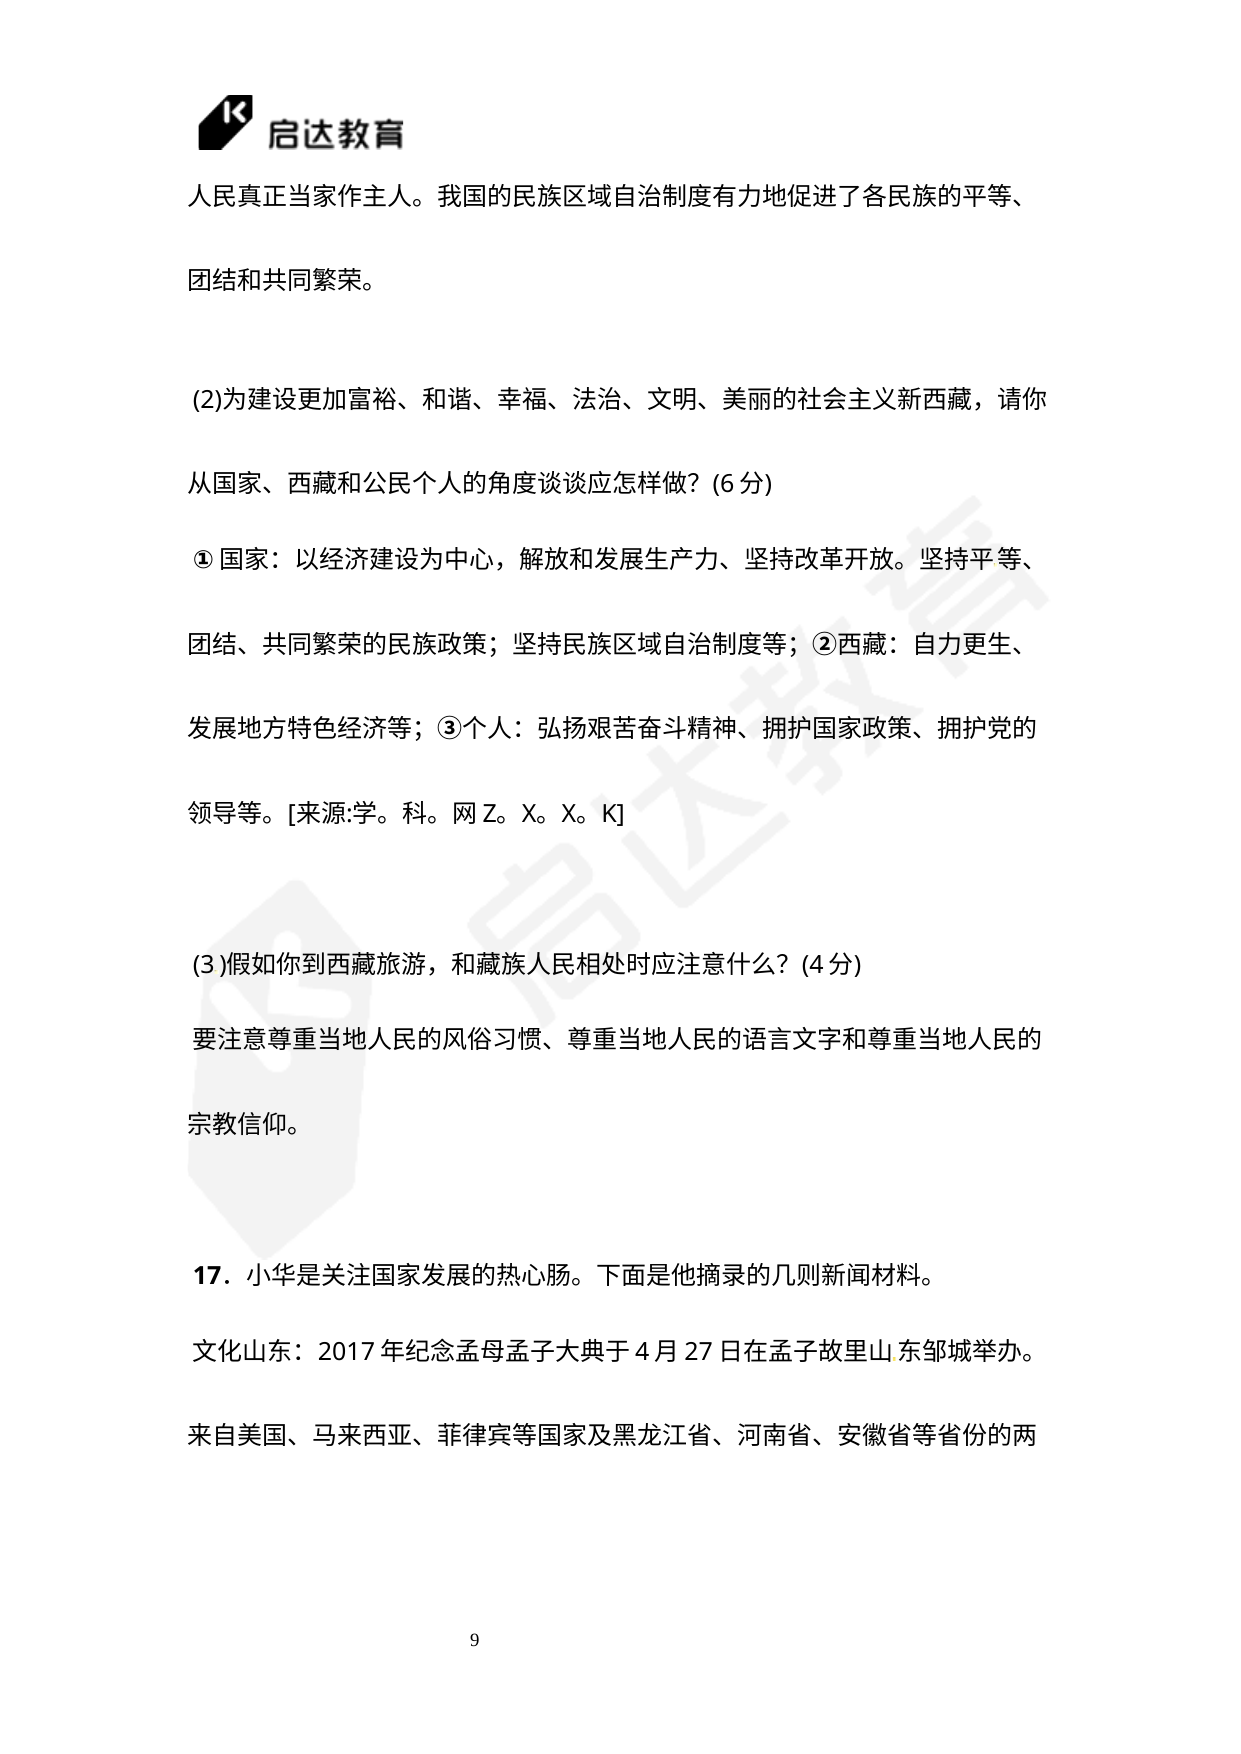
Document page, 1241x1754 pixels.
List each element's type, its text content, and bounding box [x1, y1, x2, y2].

text ①坚持民族区域自治制度；②实行民族区域自治制度，妥善地解决了国家统一和民族自治的关系，维护了少数民族管理本民族事务的自主权利，使少数民族人民真正当家作主人。我国的民族区域自治制度有力地促进了各民族的平等、团结和共同繁荣。 [187, 162, 1053, 311]
text 要注意尊重当地人民的风俗习惯、尊重当地人民的语言文字和尊重当地人民的宗教信仰。 [187, 1006, 1053, 1155]
text ①国家：以经济建设为中心，解放和发展生产力、坚持改革开放。坚持平等、团结、共同繁荣的民族政策；坚持民族区域自治制度等；②西藏：自力更生、发展地方特色经济等；③个人：弘扬艰苦奋斗精神、拥护国家政策、拥护党的领导等。[来源:学。科。网Z。X。X。K] [187, 525, 1053, 844]
picture [198, 95, 404, 150]
text 17．小华是关注国家发展的热心肠。下面是他摘录的几则新闻材料。 [187, 1241, 1053, 1306]
text (2)为建设更加富裕、和谐、幸福、法治、文明、美丽的社会主义新西藏，请你从国家、西藏和公民个人的角度谈谈应怎样做？(6分) [187, 365, 1053, 514]
text (3)假如你到西藏旅游，和藏族人民相处时应注意什么？(4分) [187, 930, 1053, 995]
text 文化山东：2017年纪念孟母孟子大典于4月27日在孟子故里山东邹城举办。来自美国、马来西亚、菲律宾等国家及黑龙江省、河南省、安徽省等省份的两千余名孟子后裔齐聚邹城孟庙，祭拜孟母孟子。用隆重的纪念仪式追思孟母孟子，有利于发扬母教文化，传承孟子儒家思想。 [187, 1317, 1053, 1466]
